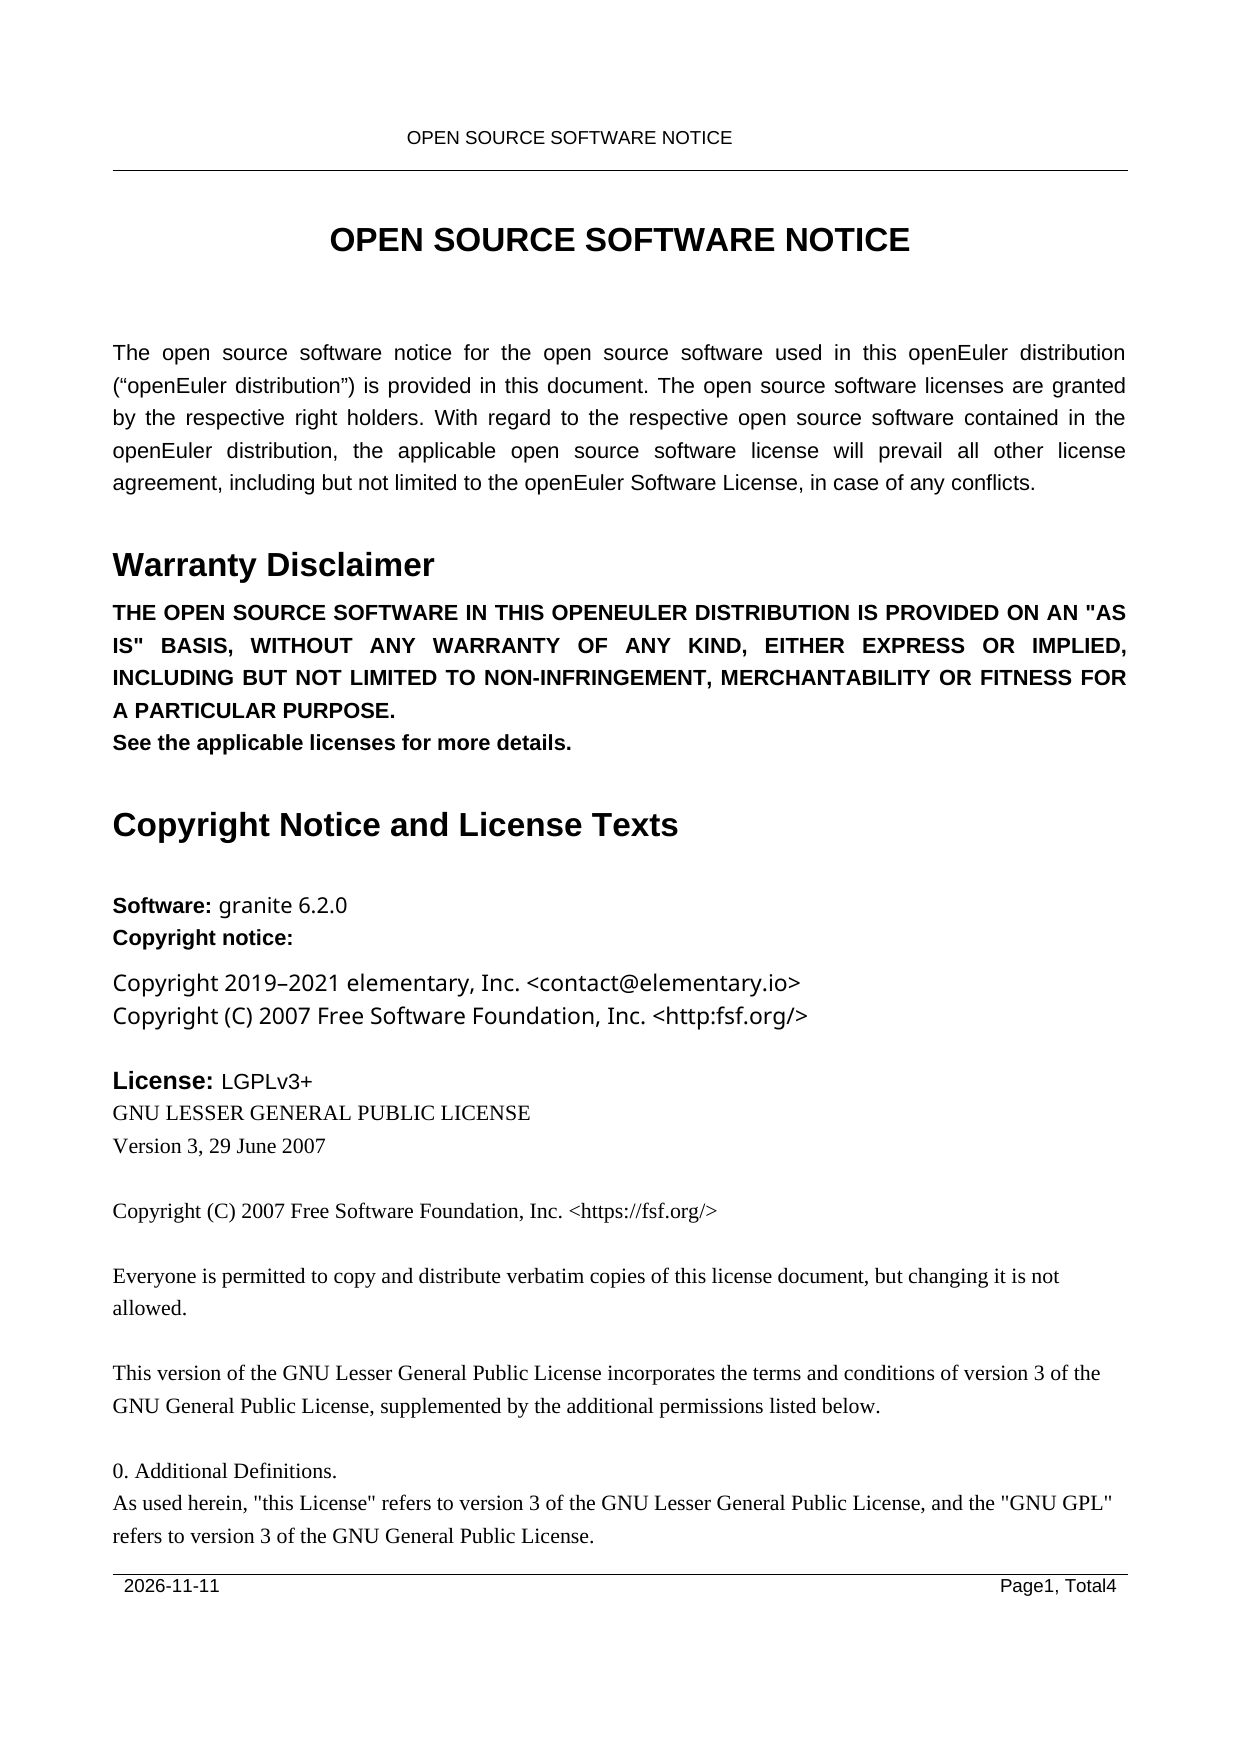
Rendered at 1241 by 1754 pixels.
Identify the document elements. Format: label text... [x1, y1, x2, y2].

text Copyright Notice and License Texts [112, 791, 1128, 856]
title Software: granite 6.2.0 [112, 889, 1128, 921]
text The open source software notice for the open source software used in this openEuler distribution (“openEuler distribution”) is provided in this document. The open source software licenses are granted by the respective right holders. With regard to the respective open source software contained in the openEuler distribution, the applicable open source software license will prevail all other license agreement, including but not limited to the openEuler Software License, in case of any conflicts. [112, 336, 1128, 499]
text Copyright notice: [112, 921, 1128, 954]
text THE OPEN SOURCE SOFTWARE IN THIS OPENEULER DISTRIBUTION IS PROVIDED ON AN "AS IS" BASIS, WITHOUT ANY WARRANTY OF ANY KIND, EITHER EXPRESS OR IMPLIED, INCLUDING BUT NOT LIMITED TO NON-INFRINGEMENT, MERCHANTABILITY OR FITNESS FOR A PARTICULAR PURPOSE. See the applicable licenses for more details. [112, 596, 1128, 759]
text Warranty Disclaimer [112, 531, 1128, 596]
text OPEN SOURCE SOFTWARE NOTICE [112, 206, 1128, 271]
text License: LGPLv3+ [112, 1064, 1128, 1096]
text Copyright 2019–2021 elementary, Inc. <contact@elementary.io> Copyright (C) 2007 Free Software Foundation, Inc. <http:fsf.org/> [112, 966, 1128, 1064]
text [112, 1096, 1128, 1551]
